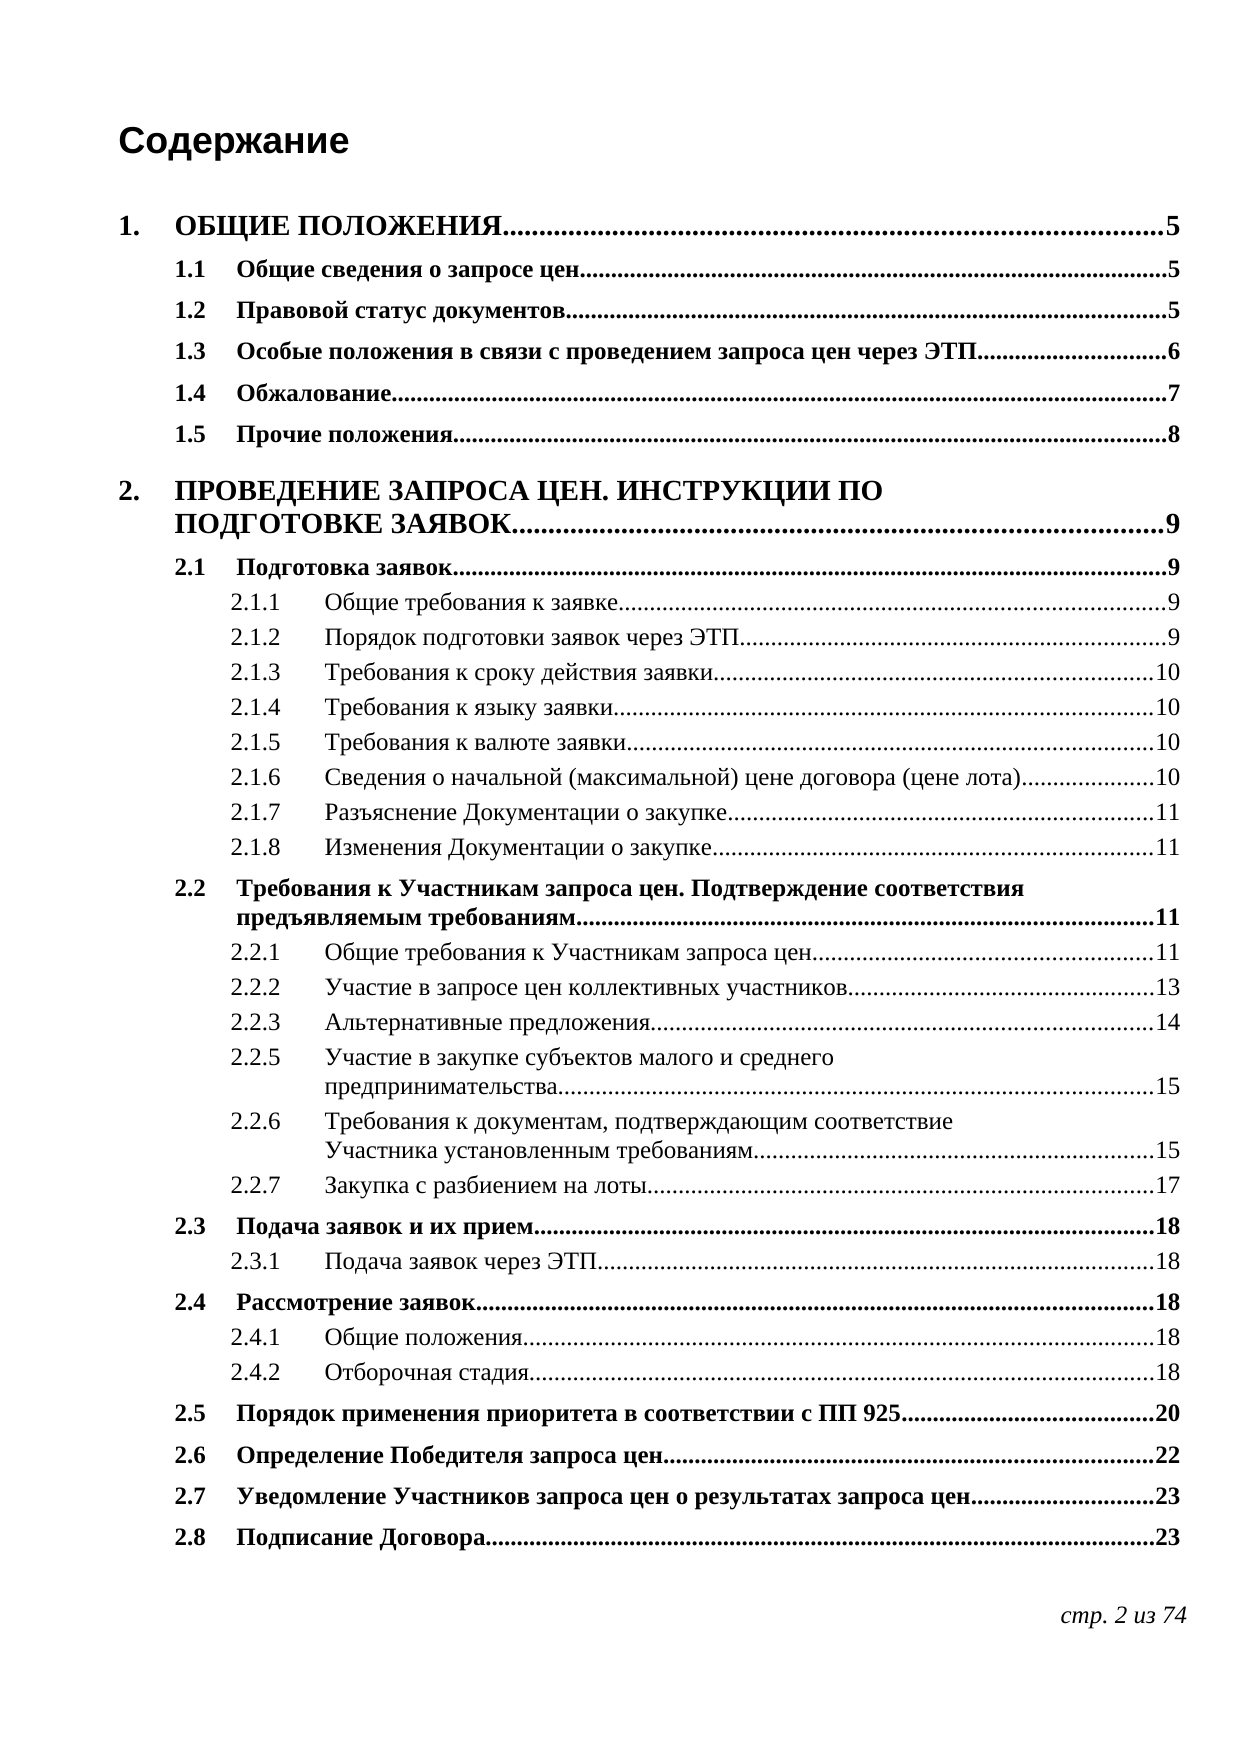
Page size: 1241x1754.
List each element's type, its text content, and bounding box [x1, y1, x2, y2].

text Содержание [118, 118, 1181, 161]
text 2.8 Подписание Договора 23 [174, 1522, 1093, 1551]
text 1.1 Общие сведения о запросе цен 5 [174, 254, 1093, 283]
text 2.1.8 Изменения Документации о закупке 11 [230, 832, 1063, 861]
text 2.4.2 Отборочная стадия 18 [230, 1357, 1063, 1386]
text 2.4 Рассмотрение заявок 18 [174, 1287, 1093, 1316]
text 1.5 Прочие положения 8 [174, 419, 1093, 448]
text 2.1.3 Требования к сроку действия заявки 10 [230, 657, 1063, 686]
text 2.1.5 Требования к валюте заявки 10 [230, 727, 1063, 756]
text 2.1.6 Сведения о начальной (максимальной) цене договора (цене лота) 10 [230, 762, 1063, 791]
text 2.1.1 Общие требования к заявке 9 [230, 587, 1063, 616]
text 2.2.1 Общие требования к Участникам запроса цен 11 [230, 937, 1063, 966]
text 2.3.1 Подача заявок через ЭТП 18 [230, 1246, 1063, 1275]
text 2.1 Подготовка заявок 9 [174, 552, 1093, 581]
text 2. Проведение запроса цен. Инструкции по подготовке заявок 9 [118, 473, 1063, 540]
text 2.5 Порядок применения приоритета в соответствии с ПП 925 20 [174, 1398, 1093, 1427]
text 1.2 Правовой статус документов 5 [174, 295, 1093, 324]
text 2.7 Уведомление Участников запроса цен о результатах запроса цен 23 [174, 1481, 1093, 1510]
text 2.2.6 Требования к документам, подтверждающим соответствие Участника установленным требованиям 15 [230, 1106, 1063, 1163]
text 2.1.4 Требования к языку заявки 10 [230, 692, 1063, 721]
text 2.1.7 Разъяснение Документации о закупке 11 [230, 797, 1063, 826]
text 2.4.1 Общие положения 18 [230, 1322, 1063, 1351]
text 2.6 Определение Победителя запроса цен 22 [174, 1440, 1093, 1468]
text 2.2 Требования к Участникам запроса цен. Подтверждение соответствия предъявляемым требованиям 11 [174, 873, 1093, 931]
text 2.2.2 Участие в запросе цен коллективных участников 13 [230, 972, 1063, 1001]
text 1. Общие положения 5 [118, 208, 1063, 241]
text 2.3 Подача заявок и их прием 18 [174, 1211, 1093, 1240]
text 2.1.2 Порядок подготовки заявок через ЭТП 9 [230, 622, 1063, 651]
text 2.2.7 Закупка с разбиением на лоты 17 [230, 1170, 1063, 1198]
text 1.4 Обжалование 7 [174, 378, 1093, 406]
text 2.2.5 Участие в закупке субъектов малого и среднего предпринимательства 15 [230, 1042, 1063, 1100]
text 2.2.3 Альтернативные предложения 14 [230, 1007, 1063, 1036]
text 1.3 Особые положения в связи с проведением запроса цен через ЭТП 6 [174, 336, 1093, 365]
